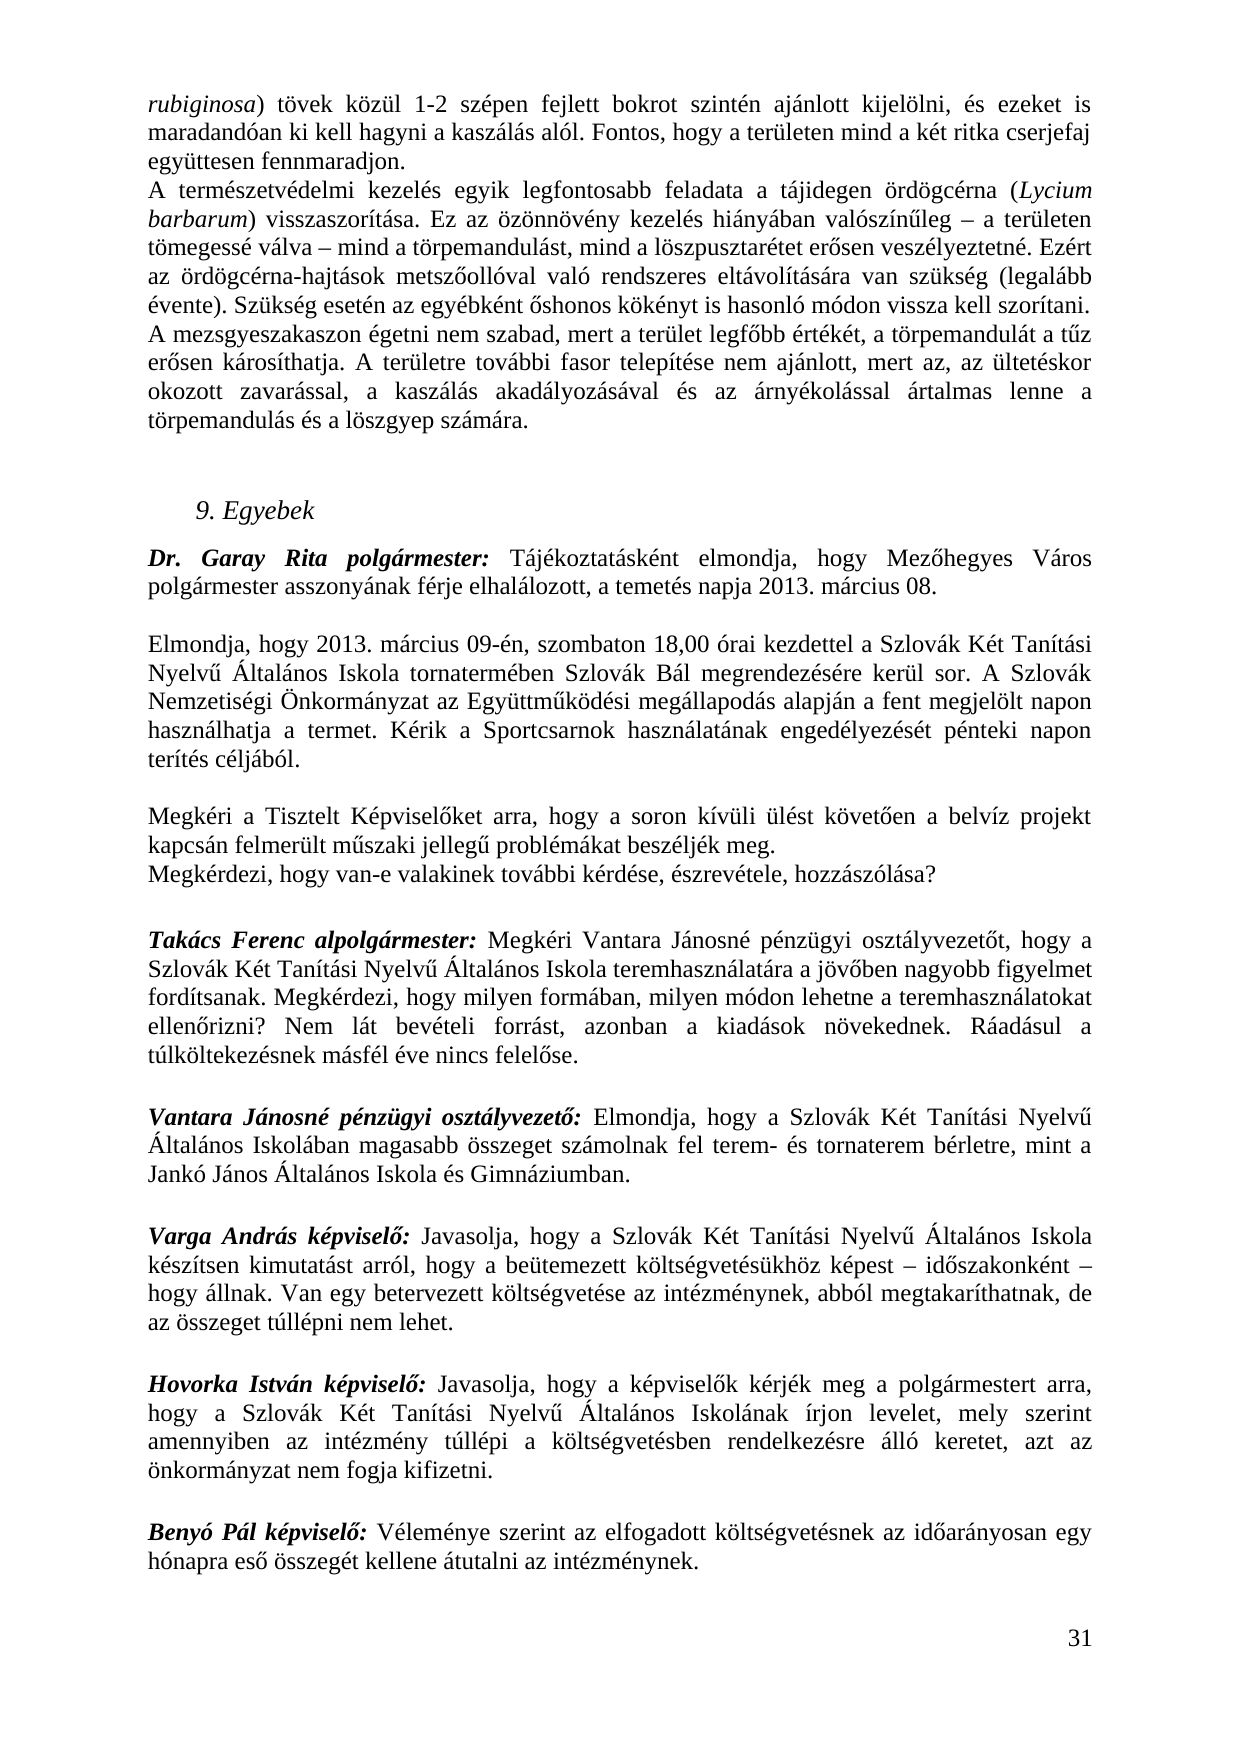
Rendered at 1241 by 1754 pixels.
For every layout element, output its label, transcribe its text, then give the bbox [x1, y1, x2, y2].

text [148, 89, 1093, 175]
text A természetvédelmi kezelés egyik legfontosabb feladata a tájidegen ördögcérna (Lycium barbarum) visszaszorítása. Ez az özönnövény kezelés hiányában valószínűleg – a területen tömegessé válva – mind a törpemandulást, mind a löszpusztarétet erősen veszélyeztetné. Ezért az ördögcérna-hajtások metszőollóval való rendszeres eltávolítására van szükség (legalább évente). Szükség esetén az egyébként őshonos kökényt is hasonló módon vissza kell szorítani. [148, 175, 1093, 319]
text 9. Egyebek [148, 494, 1093, 526]
text Vantara Jánosné pénzügyi osztályvezető: Elmondja, hogy a Szlovák Két Tanítási Nyelvű Általános Iskolában magasabb összeget számolnak fel terem- és tornaterem bérletre, mint a Jankó János Általános Iskola és Gimnáziumban. [148, 1102, 1093, 1188]
text Elmondja, hogy 2013. március 09-én, szombaton 18,00 órai kezdettel a Szlovák Két Tanítási Nyelvű Általános Iskola tornatermében Szlovák Bál megrendezésére kerül sor. A Szlovák Nemzetiségi Önkormányzat az Együttműködési megállapodás alapján a fent megjelölt napon használhatja a termet. Kérik a Sportcsarnok használatának engedélyezését pénteki napon terítés céljából. [148, 629, 1093, 773]
text A mezsgyeszakaszon égetni nem szabad, mert a terület legfőbb értékét, a törpemandulát a tűz erősen károsíthatja. A területre további fasor telepítése nem ajánlott, mert az, az ültetéskor okozott zavarással, a kaszálás akadályozásával és az árnyékolással ártalmas lenne a törpemandulás és a löszgyep számára. [148, 319, 1093, 434]
text Megkéri a Tisztelt Képviselőket arra, hogy a soron kívüli ülést követően a belvíz projekt kapcsán felmerült műszaki jellegű problémákat beszéljék meg. [148, 801, 1093, 859]
text Megkérdezi, hogy van-e valakinek további kérdése, észrevétele, hozzászólása? [148, 859, 1093, 888]
text Hovorka István képviselő: Javasolja, hogy a képviselők kérjék meg a polgármestert arra, hogy a Szlovák Két Tanítási Nyelvű Általános Iskolának írjon levelet, mely szerint amennyiben az intézmény túllépi a költségvetésben rendelkezésre álló keretet, azt az önkormányzat nem fogja kifizetni. [148, 1369, 1093, 1484]
text Varga András képviselő: Javasolja, hogy a Szlovák Két Tanítási Nyelvű Általános Iskola készítsen kimutatást arról, hogy a beütemezett költségvetésükhöz képest – időszakonként – hogy állnak. Van egy betervezett költségvetése az intézménynek, abból megtakaríthatnak, de az összeget túllépni nem lehet. [148, 1221, 1093, 1336]
text Dr. Garay Rita polgármester: Tájékoztatásként elmondja, hogy Mezőhegyes Város polgármester asszonyának férje elhalálozott, a temetés napja 2013. március 08. [148, 543, 1093, 600]
text Takács Ferenc alpolgármester: Megkéri Vantara Jánosné pénzügyi osztályvezetőt, hogy a Szlovák Két Tanítási Nyelvű Általános Iskola teremhasználatára a jövőben nagyobb figyelmet fordítsanak. Megkérdezi, hogy milyen formában, milyen módon lehetne a teremhasználatokat ellenőrizni? Nem lát bevételi forrást, azonban a kiadások növekednek. Ráadásul a túlköltekezésnek másfél éve nincs felelőse. [148, 925, 1093, 1069]
text Benyó Pál képviselő: Véleménye szerint az elfogadott költségvetésnek az időarányosan egy hónapra eső összegét kellene átutalni az intézménynek. [148, 1517, 1093, 1574]
